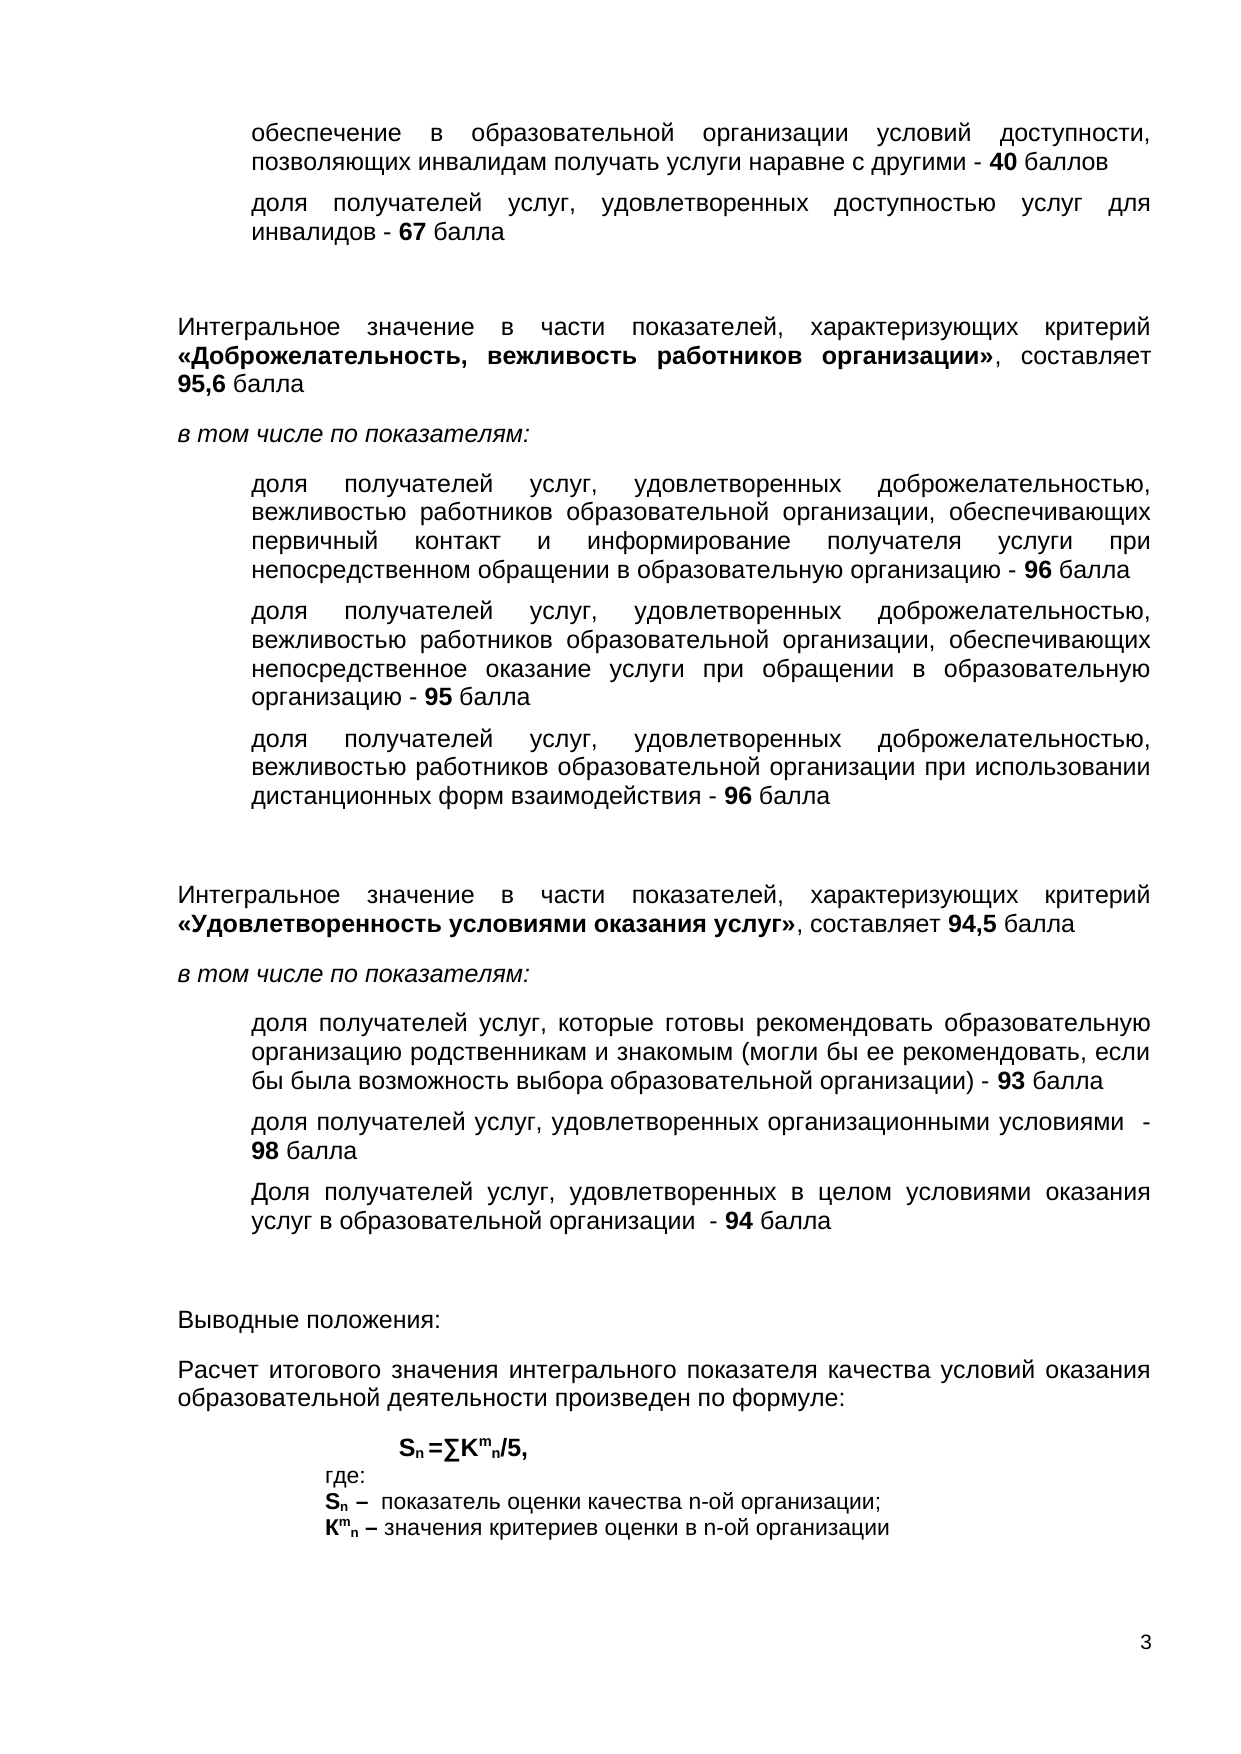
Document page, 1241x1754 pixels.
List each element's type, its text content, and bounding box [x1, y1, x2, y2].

text в том числе по показателям: [177, 959, 1152, 987]
text доля получателей услуг, удовлетворенных доброжелательностью, вежливостью работников образовательной организации, обеспечивающих непосредственное оказание услуги при обращении в образовательную организацию - 95 балла [251, 596, 1152, 711]
text обеспечение в образовательной организации условий доступности, позволяющих инвалидам получать услуги наравне с другими - 40 баллов [251, 118, 1152, 176]
text Интегральное значение в части показателей, характеризующих критерий «Удовлетворенность условиями оказания услуг», составляет 94,5 балла [177, 880, 1152, 938]
text Кmn – значения критериев оценки в n-ой организации [325, 1514, 1152, 1541]
text в том числе по показателям: [177, 419, 1152, 448]
text доля получателей услуг, удовлетворенных доброжелательностью, вежливостью работников образовательной организации при использовании дистанционных форм взаимодействия - 96 балла [251, 723, 1152, 810]
text Доля получателей услуг, удовлетворенных в целом условиями оказания услуг в образовательной организации - 94 балла [251, 1177, 1152, 1234]
text где: [325, 1462, 1152, 1488]
text доля получателей услуг, которые готовы рекомендовать образовательную организацию родственникам и знакомым (могли бы ее рекомендовать, если бы была возможность выбора образовательной организации) - 93 балла [251, 1008, 1152, 1094]
text доля получателей услуг, удовлетворенных доступностью услуг для инвалидов - 67 балла [251, 188, 1152, 246]
text доля получателей услуг, удовлетворенных организационными условиями - 98 балла [251, 1107, 1152, 1164]
text доля получателей услуг, удовлетворенных доброжелательностью, вежливостью работников образовательной организации, обеспечивающих первичный контакт и информирование получателя услуги при непосредственном обращении в образовательную организацию - 96 балла [251, 468, 1152, 583]
text Интегральное значение в части показателей, характеризующих критерий «Доброжелательность, вежливость работников организации», составляет 95,6 балла [177, 312, 1152, 398]
text Sn – показатель оценки качества n-ой организации; [325, 1488, 1152, 1514]
text Расчет итогового значения интегрального показателя качества условий оказания образовательной деятельности произведен по формуле: [177, 1354, 1152, 1412]
text Sn =∑Kmn/5, [398, 1433, 1152, 1462]
text Выводные положения: [177, 1305, 1152, 1334]
